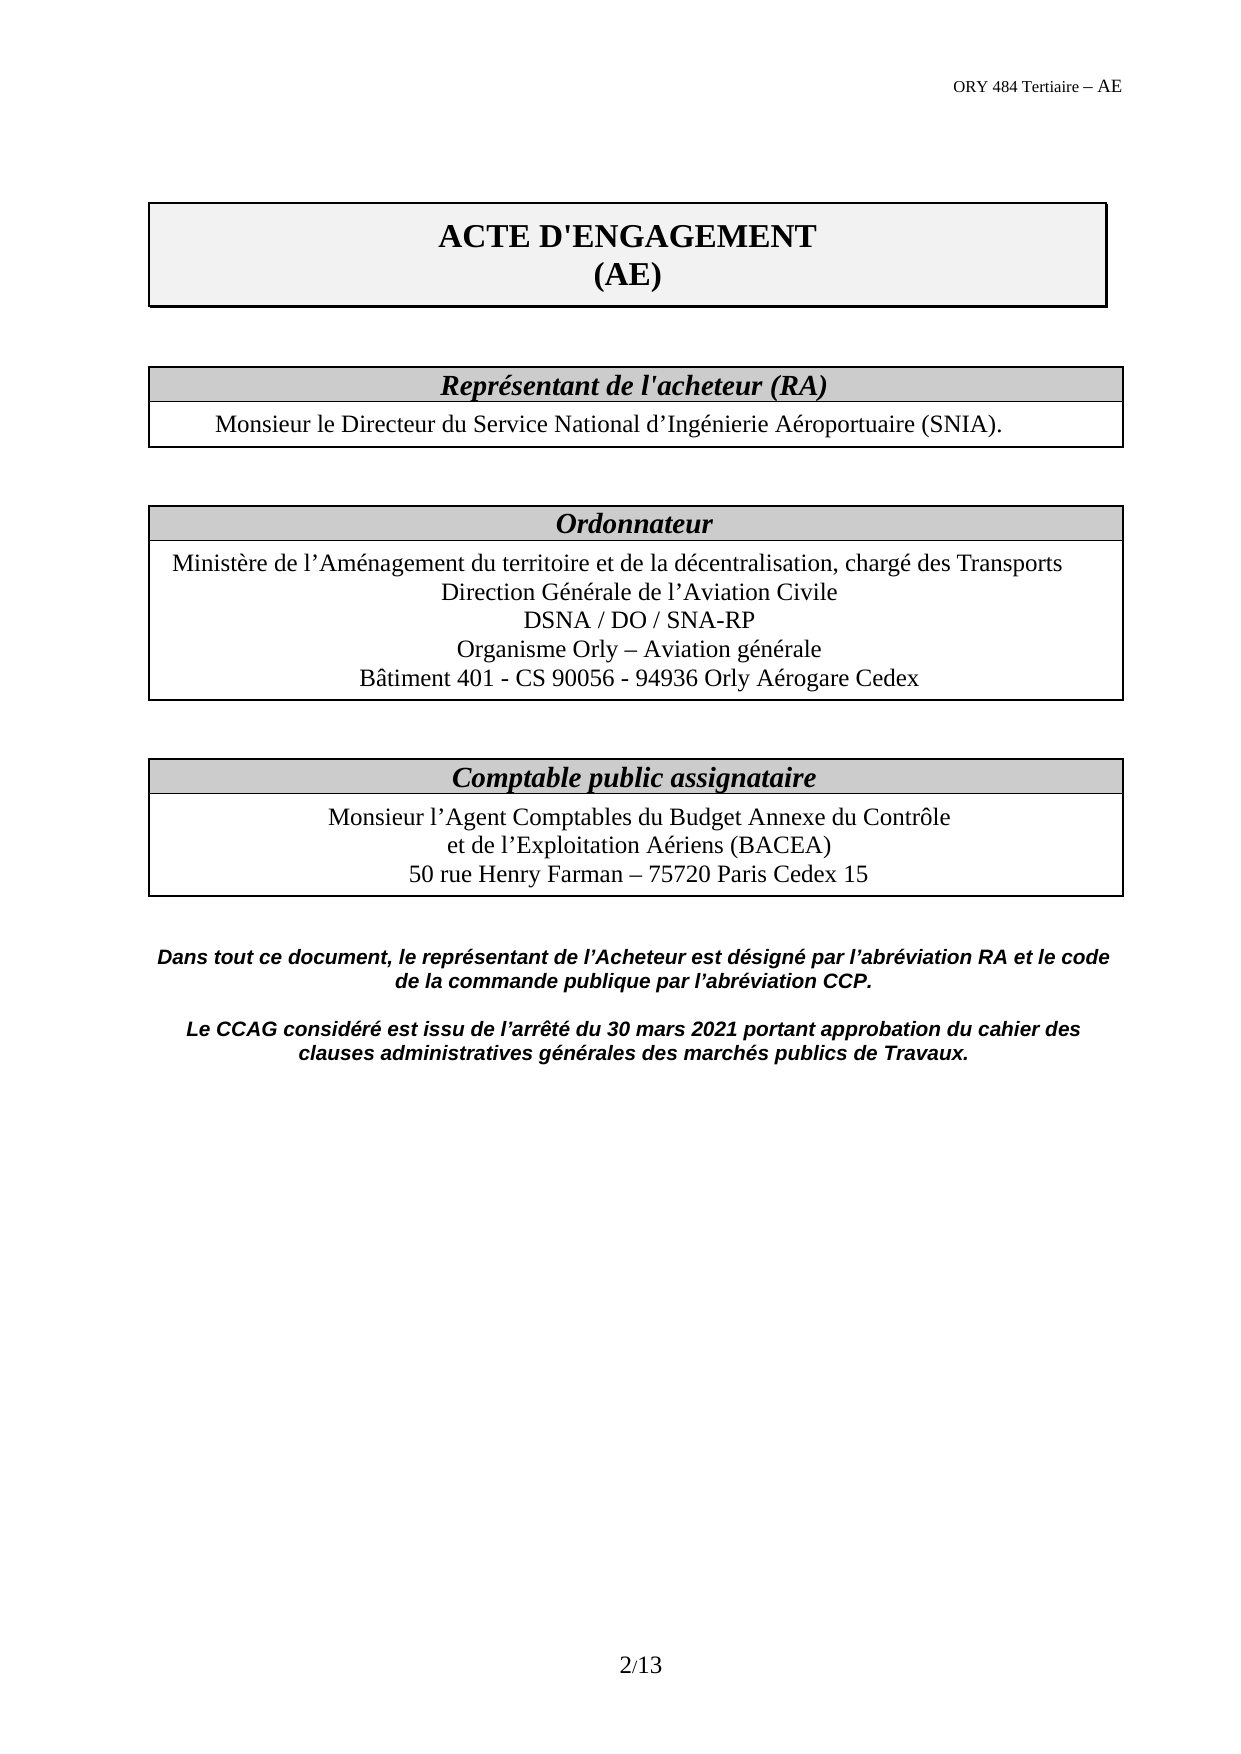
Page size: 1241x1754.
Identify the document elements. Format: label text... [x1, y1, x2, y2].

table_cell [150, 888, 1122, 895]
text Dans tout ce document, le représentant de l’Acheteur est désigné par l’abréviation RA et le code de la commande publique par l’abréviation CCP. [148, 944, 1122, 992]
text ACTE D'ENGAGEMENT (AE) [150, 204, 1105, 305]
table_cell Monsieur l’Agent Comptables du Budget Annexe du Contrôle et de l’Exploitation Aériens (BACEA) 50 rue Henry Farman – 75720 Paris Cedex 15 [150, 802, 1122, 888]
table_cell Monsieur le Directeur du Service National d’Ingénierie Aéroportuaire (SNIA). [150, 410, 1122, 438]
table_cell [150, 438, 1122, 446]
table_header Ordonnateur [150, 507, 1122, 540]
table_cell [150, 402, 1122, 409]
table_cell Ministère de l’Aménagement du territoire et de la décentralisation, chargé des Transports Direction Générale de l’Aviation Civile DSNA / DO / SNA-RP Organisme Orly – Aviation générale Bâtiment 401 - CS 90056 - 94936 Orly Aérogare Cedex [150, 548, 1122, 692]
table_cell [150, 541, 1122, 548]
table_header Comptable public assignataire [150, 760, 1122, 793]
text Le CCAG considéré est issu de l’arrêté du 30 mars 2021 portant approbation du cahier des clauses administratives générales des marchés publics de Travaux. [148, 1016, 1122, 1064]
table_cell [150, 692, 1122, 699]
table_header Représentant de l'acheteur (RA) [150, 368, 1122, 401]
table_cell [150, 794, 1122, 802]
